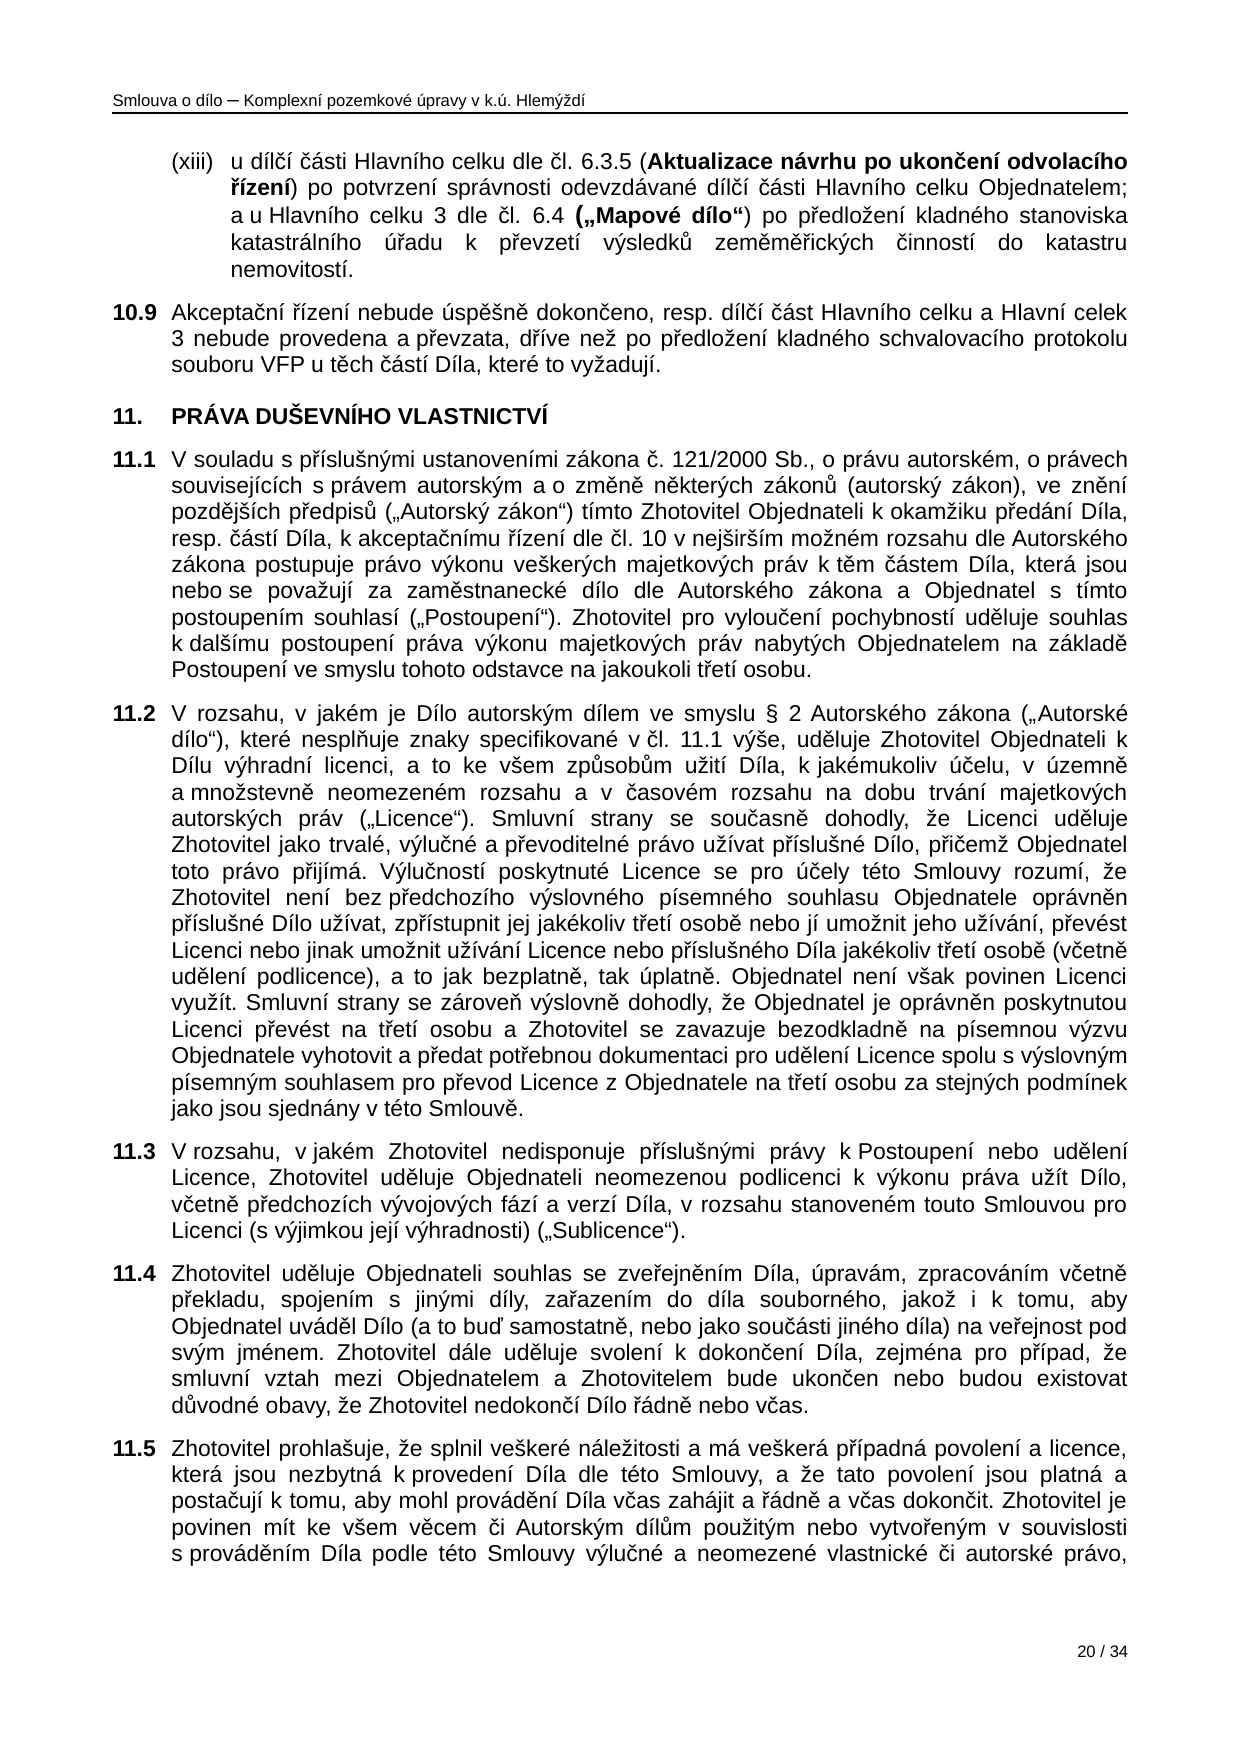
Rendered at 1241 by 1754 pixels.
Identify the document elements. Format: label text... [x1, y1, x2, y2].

text V souladu s příslušnými ustanoveními zákona č. 121/2000 Sb., o právu autorském, o právech souvisejících s právem autorským a o změně některých zákonů (autorský zákon), ve znění pozdějších předpisů („Autorský zákon“) tímto Zhotovitel Objednateli k okamžiku předání Díla, resp. částí Díla, k akceptačnímu řízení dle čl. 10 v nejširším možném rozsahu dle Autorského zákona postupuje právo výkonu veškerých majetkových práv k těm částem Díla, která jsou nebo se považují za zaměstnanecké dílo dle Autorského zákona a Objednatel s tímto postoupením souhlasí („Postoupení“). Zhotovitel pro vyloučení pochybností uděluje souhlas k dalšímu postoupení práva výkonu majetkových práv nabytých Objednatelem na základě Postoupení ve smyslu tohoto odstavce na jakoukoli třetí osobu. [112, 446, 1128, 683]
list u dílčí části Hlavního celku dle čl. 6.3.5 (Aktualizace návrhu po ukončení odvolacího řízení) po potvrzení správnosti odevzdávané dílčí části Hlavního celku Objednatelem; a u Hlavního celku 3 dle čl. 6.4 („Mapové dílo“) po předložení kladného stanoviska katastrálního úřadu k převzetí výsledků zeměměřických činností do katastru nemovitostí. [171, 148, 1128, 282]
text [112, 1435, 1128, 1566]
text Práva duševního vlastnictví [112, 403, 1128, 429]
text Akceptační řízení nebude úspěšně dokončeno, resp. dílčí část Hlavního celku a Hlavní celek 3 nebude provedena a převzata, dříve než po předložení kladného schvalovacího protokolu souboru VFP u těch částí Díla, které to vyžadují. [112, 298, 1128, 378]
text Zhotovitel uděluje Objednateli souhlas se zveřejněním Díla, úpravám, zpracováním včetně překladu, spojením s jinými díly, zařazením do díla souborného, jakož i k tomu, aby Objednatel uváděl Dílo (a to buď samostatně, nebo jako součásti jiného díla) na veřejnost pod svým jménem. Zhotovitel dále uděluje svolení k dokončení Díla, zejména pro případ, že smluvní vztah mezi Objednatelem a Zhotovitelem bude ukončen nebo budou existovat důvodné obavy, že Zhotovitel nedokončí Dílo řádně nebo včas. [112, 1260, 1128, 1418]
text V rozsahu, v jakém je Dílo autorským dílem ve smyslu § 2 Autorského zákona („Autorské dílo“), které nesplňuje znaky specifikované v čl. 11.1 výše, uděluje Zhotovitel Objednateli k Dílu výhradní licenci, a to ke všem způsobům užití Díla, k jakémukoliv účelu, v územně a množstevně neomezeném rozsahu a v časovém rozsahu na dobu trvání majetkových autorských práv („Licence“). Smluvní strany se současně dohodly, že Licenci uděluje Zhotovitel jako trvalé, výlučné a převoditelné právo užívat příslušné Dílo, přičemž Objednatel toto právo přijímá. Výlučností poskytnuté Licence se pro účely této Smlouvy rozumí, že Zhotovitel není bez předchozího výslovného písemného souhlasu Objednatele oprávněn příslušné Dílo užívat, zpřístupnit jej jakékoliv třetí osobě nebo jí umožnit jeho užívání, převést Licenci nebo jinak umožnit užívání Licence nebo příslušného Díla jakékoliv třetí osobě (včetně udělení podlicence), a to jak bezplatně, tak úplatně. Objednatel není však povinen Licenci využít. Smluvní strany se zároveň výslovně dohodly, že Objednatel je oprávněn poskytnutou Licenci převést na třetí osobu a Zhotovitel se zavazuje bezodkladně na písemnou výzvu Objednatele vyhotovit a předat potřebnou dokumentaci pro udělení Licence spolu s výslovným písemným souhlasem pro převod Licence z Objednatele na třetí osobu za stejných podmínek jako jsou sjednány v této Smlouvě. [112, 699, 1128, 1121]
text V rozsahu, v jakém Zhotovitel nedisponuje příslušnými právy k Postoupení nebo udělení Licence, Zhotovitel uděluje Objednateli neomezenou podlicenci k výkonu práva užít Dílo, včetně předchozích vývojových fází a verzí Díla, v rozsahu stanoveném touto Smlouvou pro Licenci (s výjimkou její výhradnosti) („Sublicence“). [112, 1138, 1128, 1243]
